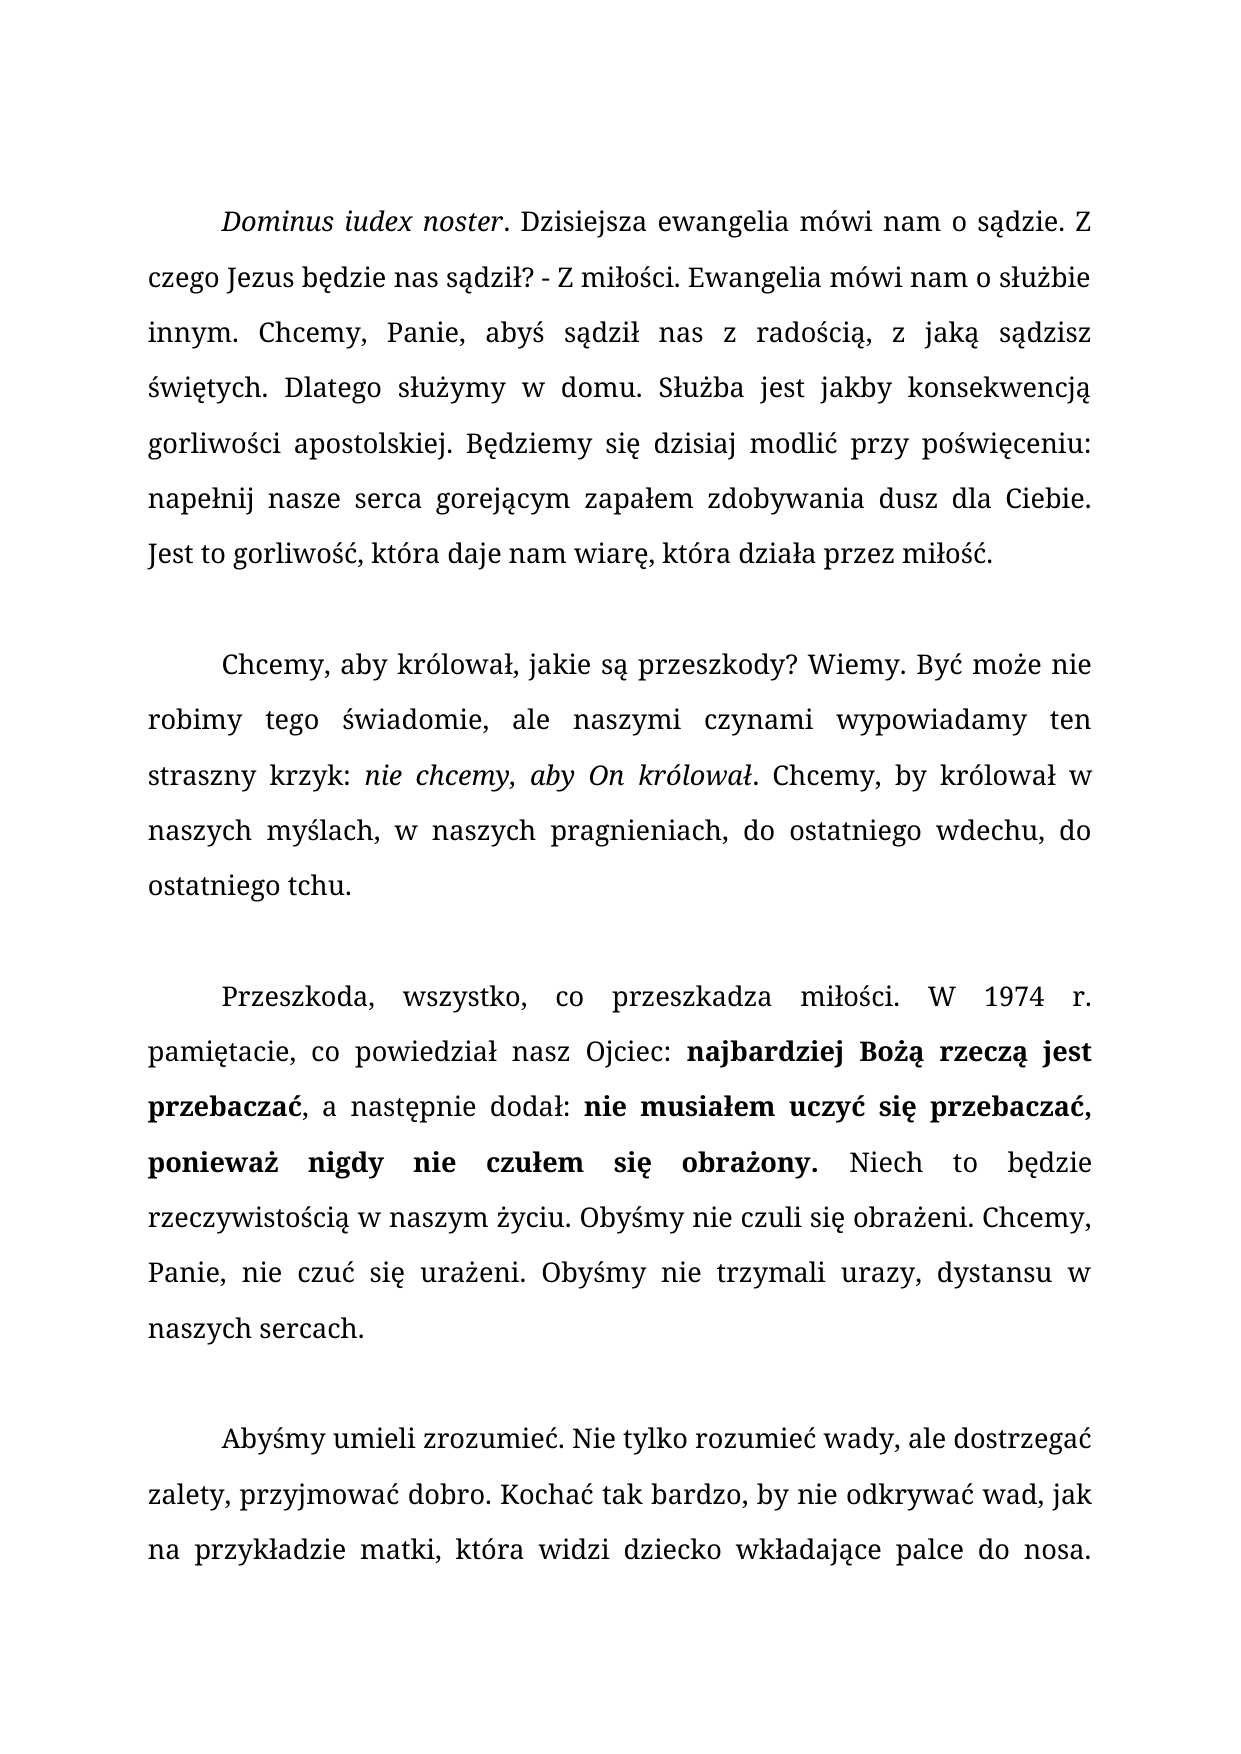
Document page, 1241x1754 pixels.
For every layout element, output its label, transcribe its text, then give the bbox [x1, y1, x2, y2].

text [148, 1420, 1093, 1567]
text Przeszkoda, wszystko, co przeszkadza miłości. W 1974 r. pamiętacie, co powiedział nasz Ojciec: najbardziej Bożą rzeczą jest przebaczać, a następnie dodał: nie musiałem uczyć się przebaczać, ponieważ nigdy nie czułem się obrażony. Niech to będzie rzeczywistością w naszym życiu. Obyśmy nie czuli się obrażeni. Chcemy, Panie, nie czuć się urażeni. Obyśmy nie trzymali urazy, dystansu w naszych sercach. [148, 977, 1093, 1346]
text Chcemy, aby królował, jakie są przeszkody? Wiemy. Być może nie robimy tego świadomie, ale naszymi czynami wypowiadamy ten straszny krzyk: nie chcemy, aby On królował. Chcemy, by królował w naszych myślach, w naszych pragnieniach, do ostatniego wdechu, do ostatniego tchu. [148, 645, 1093, 903]
text Dominus iudex noster. Dzisiejsza ewangelia mówi nam o sądzie. Z czego Jezus będzie nas sądził? - Z miłości. Ewangelia mówi nam o służbie innym. Chcemy, Panie, abyś sądził nas z radością, z jaką sądzisz świętych. Dlatego służymy w domu. Służba jest jakby konsekwencją gorliwości apostolskiej. Będziemy się dzisiaj modlić przy poświęceniu: napełnij nasze serca gorejącym zapałem zdobywania dusz dla Ciebie. Jest to gorliwość, która daje nam wiarę, która działa przez miłość. [148, 203, 1093, 572]
